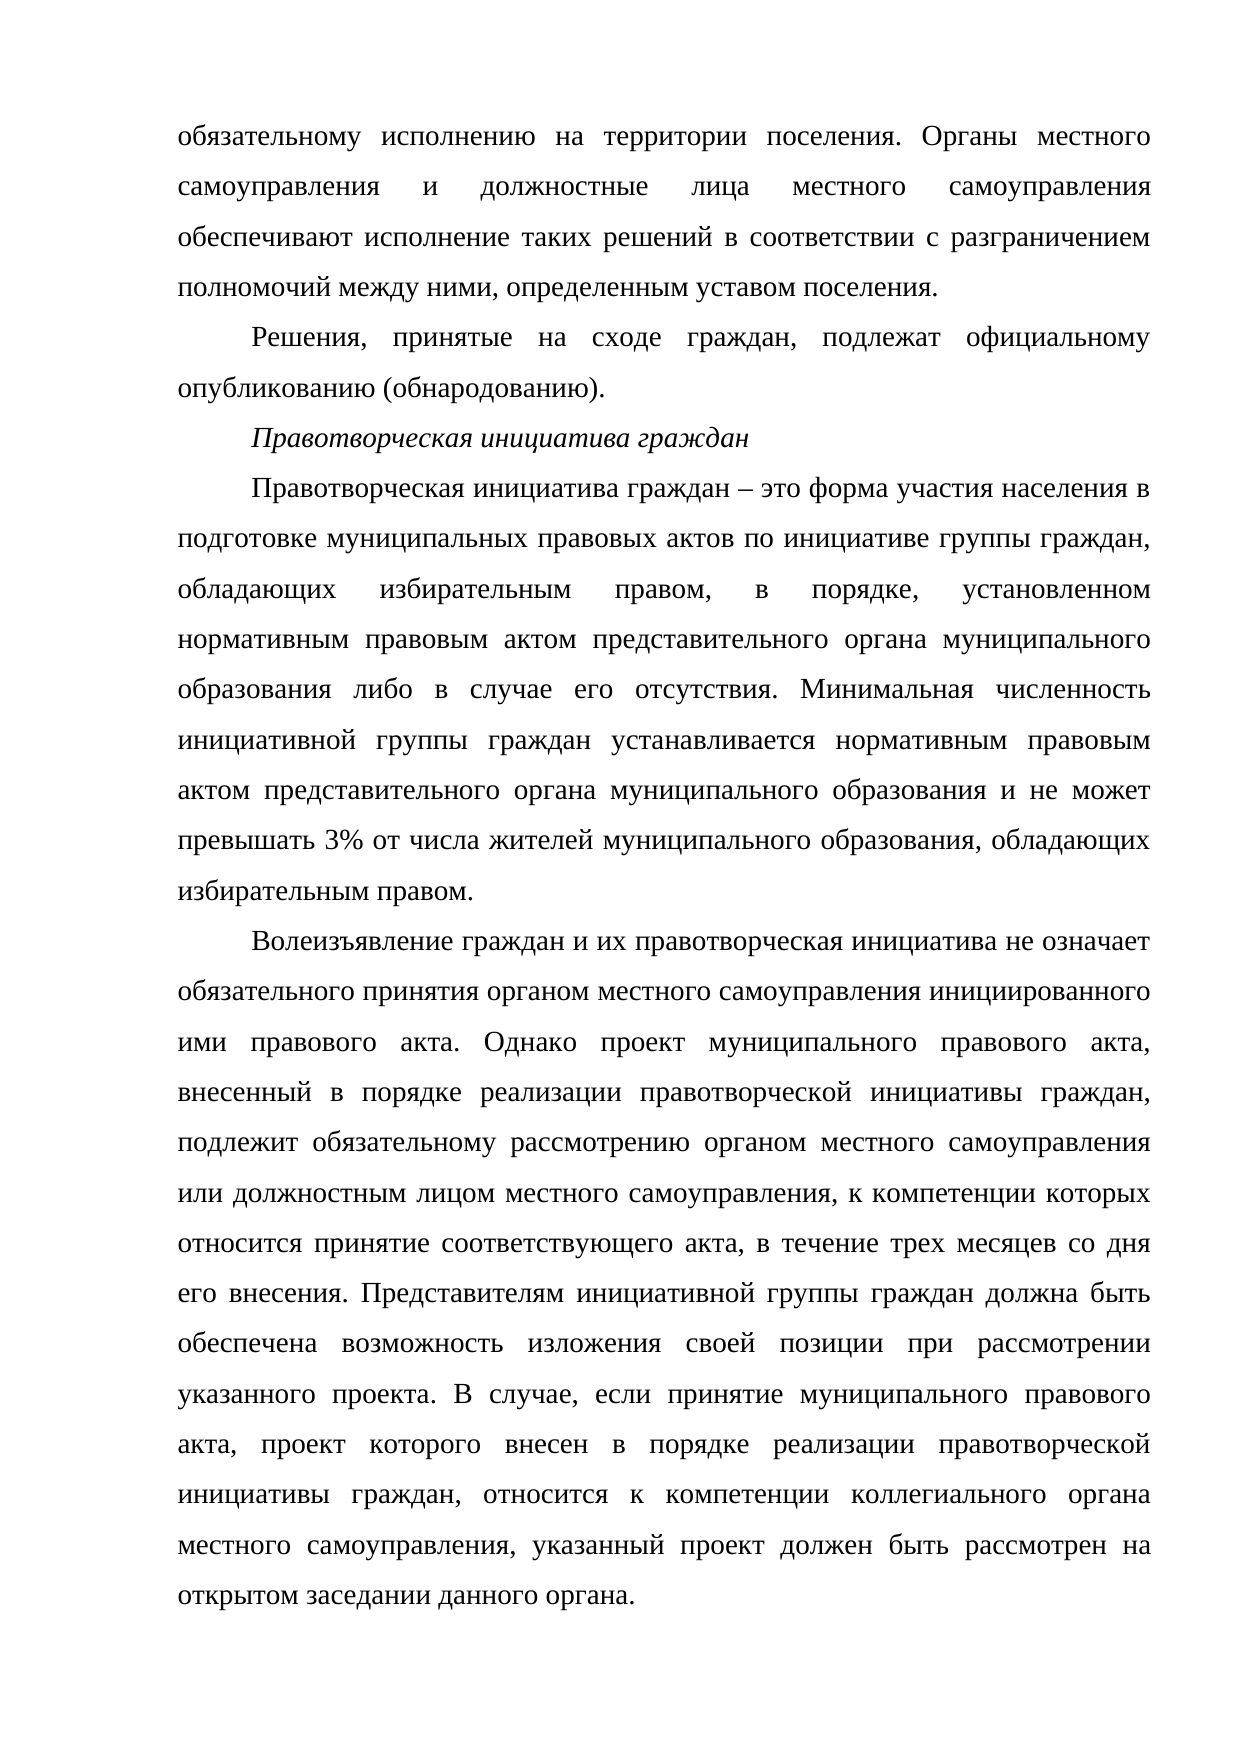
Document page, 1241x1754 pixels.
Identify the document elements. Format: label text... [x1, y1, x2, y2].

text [177, 118, 1152, 303]
text Волеизъявление граждан и их правотворческая инициатива не означает обязательного принятия органом местного самоуправления инициированного ими правового акта. Однако проект муниципального правового акта, внесенный в порядке реализации правотворческой инициативы граждан, подлежит обязательному рассмотрению органом местного самоуправления или должностным лицом местного самоуправления, к компетенции которых относится принятие соответствующего акта, в течение трех месяцев со дня его внесения. Представителям инициативной группы граждан должна быть обеспечена возможность изложения своей позиции при рассмотрении указанного проекта. В случае, если принятие муниципального правового акта, проект которого внесен в порядке реализации правотворческой инициативы граждан, относится к компетенции коллегиального органа местного самоуправления, указанный проект должен быть рассмотрен на открытом заседании данного органа. [177, 923, 1152, 1611]
text Правотворческая инициатива граждан – это форма участия населения в подготовке муниципальных правовых актов по инициативе группы граждан, обладающих избирательным правом, в порядке, установленном нормативным правовым актом представительного органа муниципального образования либо в случае его отсутствия. Минимальная численность инициативной группы граждан устанавливается нормативным правовым актом представительного органа муниципального образования и не может превышать 3% от числа жителей муниципального образования, обладающих избирательным правом. [177, 470, 1152, 906]
text Правотворческая инициатива граждан [177, 420, 1152, 453]
text Решения, принятые на сходе граждан, подлежат официальному опубликованию (обнародованию). [177, 319, 1152, 403]
